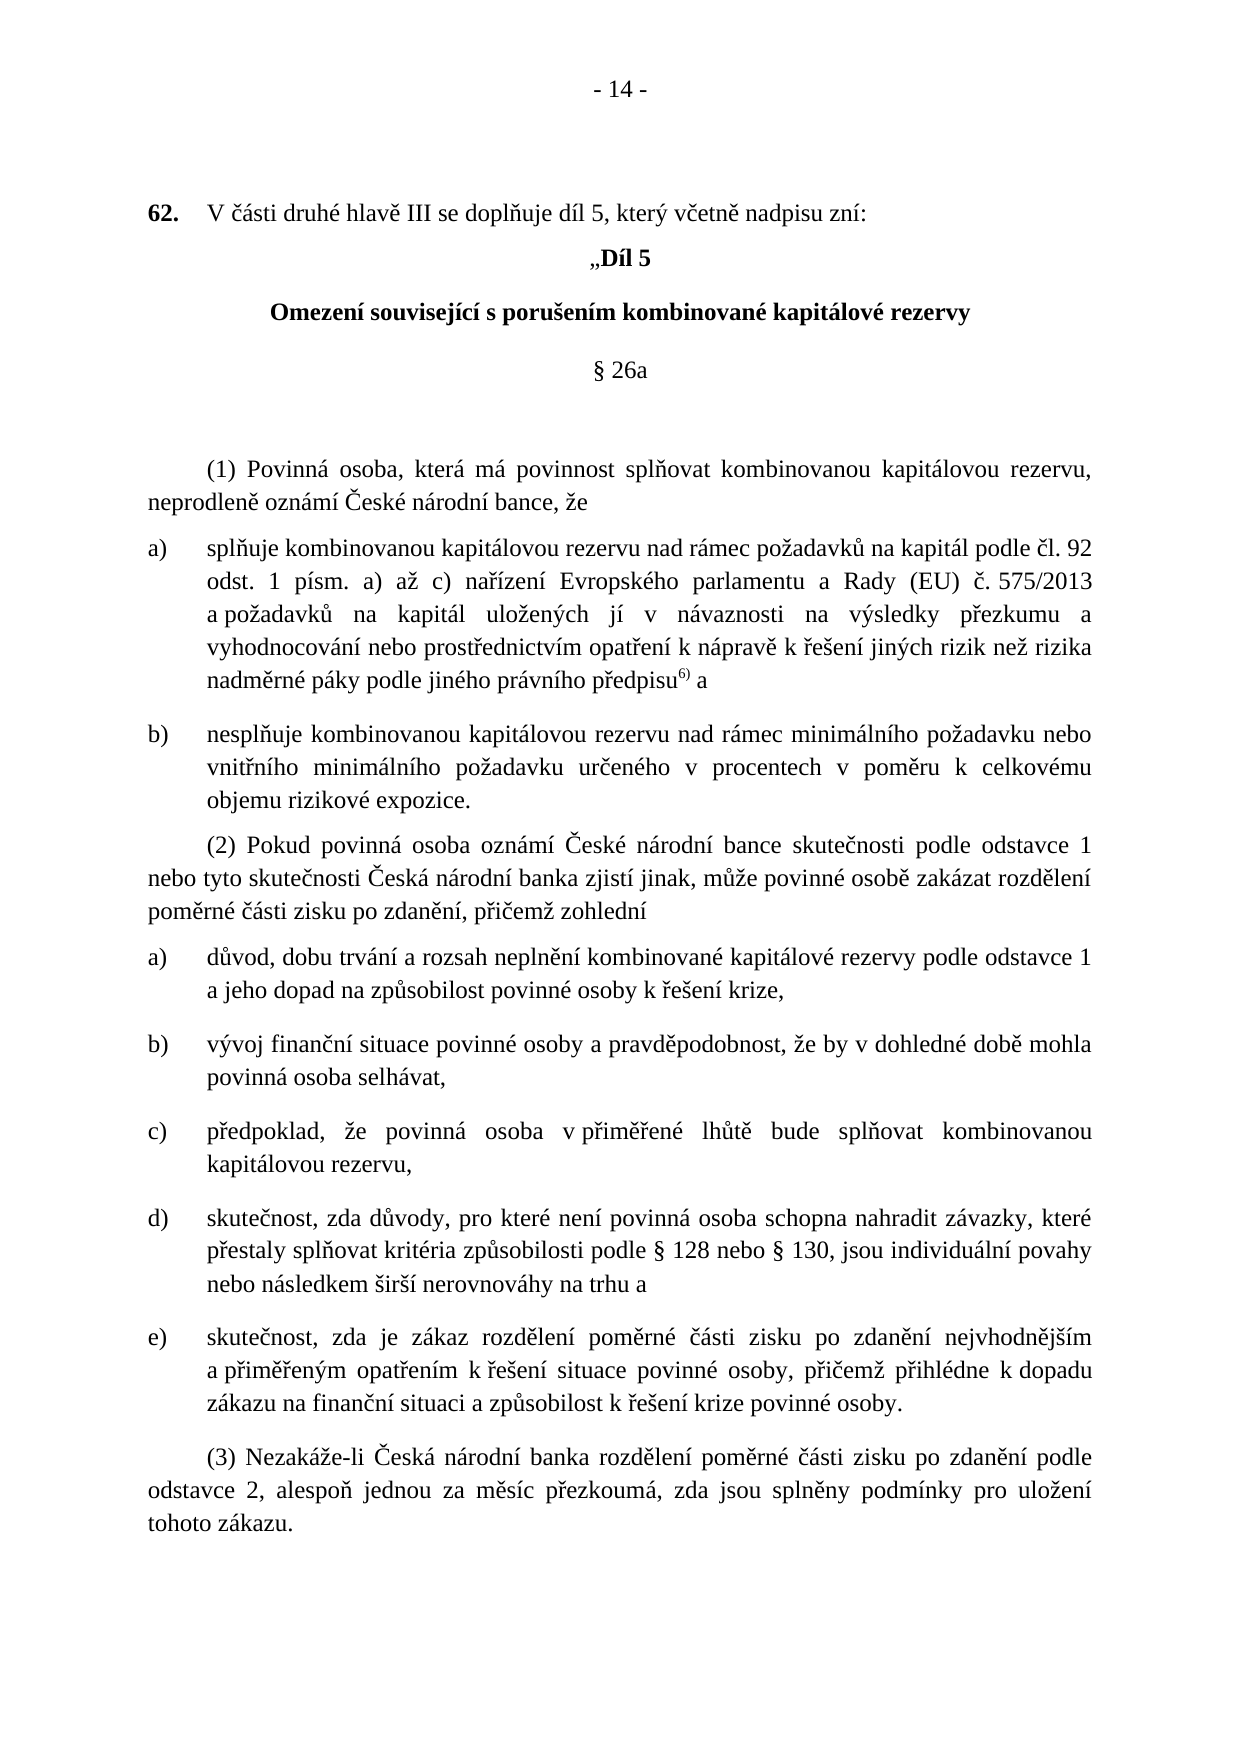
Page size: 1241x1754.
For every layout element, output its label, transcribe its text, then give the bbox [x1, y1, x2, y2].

list e) skutečnost, zda je zákaz rozdělení poměrné části zisku po zdanění nejvhodnějším a přiměřeným opatřením k řešení situace povinné osoby, přičemž přihlédne k dopadu zákazu na finanční situaci a způsobilost k řešení krize povinné osoby. [148, 1322, 1093, 1417]
text (1) Povinná osoba, která má povinnost splňovat kombinovanou kapitálovou rezervu, neprodleně oznámí České národní bance, že [148, 454, 1093, 516]
list b) vývoj finanční situace povinné osoby a pravděpodobnost, že by v dohledné době mohla povinná osoba selhávat, [148, 1029, 1093, 1091]
text a) splňuje kombinovanou kapitálovou rezervu nad rámec požadavků na kapitál podle čl. 92 odst. 1 písm. a) až c) nařízení Evropského parlamentu a Rady (EU) č. 575/2013 a požadavků na kapitál uložených jí v návaznosti na výsledky přezkumu a vyhodnocování nebo prostřednictvím opatření k nápravě k řešení jiných rizik než rizika nadměrné páky podle jiného právního předpisu6) a [148, 533, 1093, 694]
list c) předpoklad, že povinná osoba v přiměřené lhůtě bude splňovat kombinovanou kapitálovou rezervu, [148, 1116, 1093, 1177]
text § 26a [148, 355, 1093, 384]
text Omezení související s porušením kombinované kapitálové rezervy [148, 297, 1093, 326]
list a) důvod, dobu trvání a rozsah neplnění kombinované kapitálové rezervy podle odstavce 1 a jeho dopad na způsobilost povinné osoby k řešení krize, [148, 942, 1093, 1004]
list d) skutečnost, zda důvody, pro které není povinná osoba schopna nahradit závazky, které přestaly splňovat kritéria způsobilosti podle § 128 nebo § 130, jsou individuální povahy nebo následkem širší nerovnováhy na trhu a [148, 1203, 1093, 1297]
text V části druhé hlavě III se doplňuje díl 5, který včetně nadpisu zní: [148, 198, 1093, 226]
text „Díl 5 [148, 243, 1093, 272]
list (3) Nezakáže-li Česká národní banka rozdělení poměrné části zisku po zdanění podle odstavce 2, alespoň jednou za měsíc přezkoumá, zda jsou splněny podmínky pro uložení tohoto zákazu. [148, 1442, 1093, 1537]
text b) nesplňuje kombinovanou kapitálovou rezervu nad rámec minimálního požadavku nebo vnitřního minimálního požadavku určeného v procentech v poměru k celkovému objemu rizikové expozice. [148, 719, 1093, 814]
list (2) Pokud povinná osoba oznámí České národní bance skutečnosti podle odstavce 1 nebo tyto skutečnosti Česká národní banka zjistí jinak, může povinné osobě zakázat rozdělení poměrné části zisku po zdanění, přičemž zohlední [148, 830, 1093, 925]
